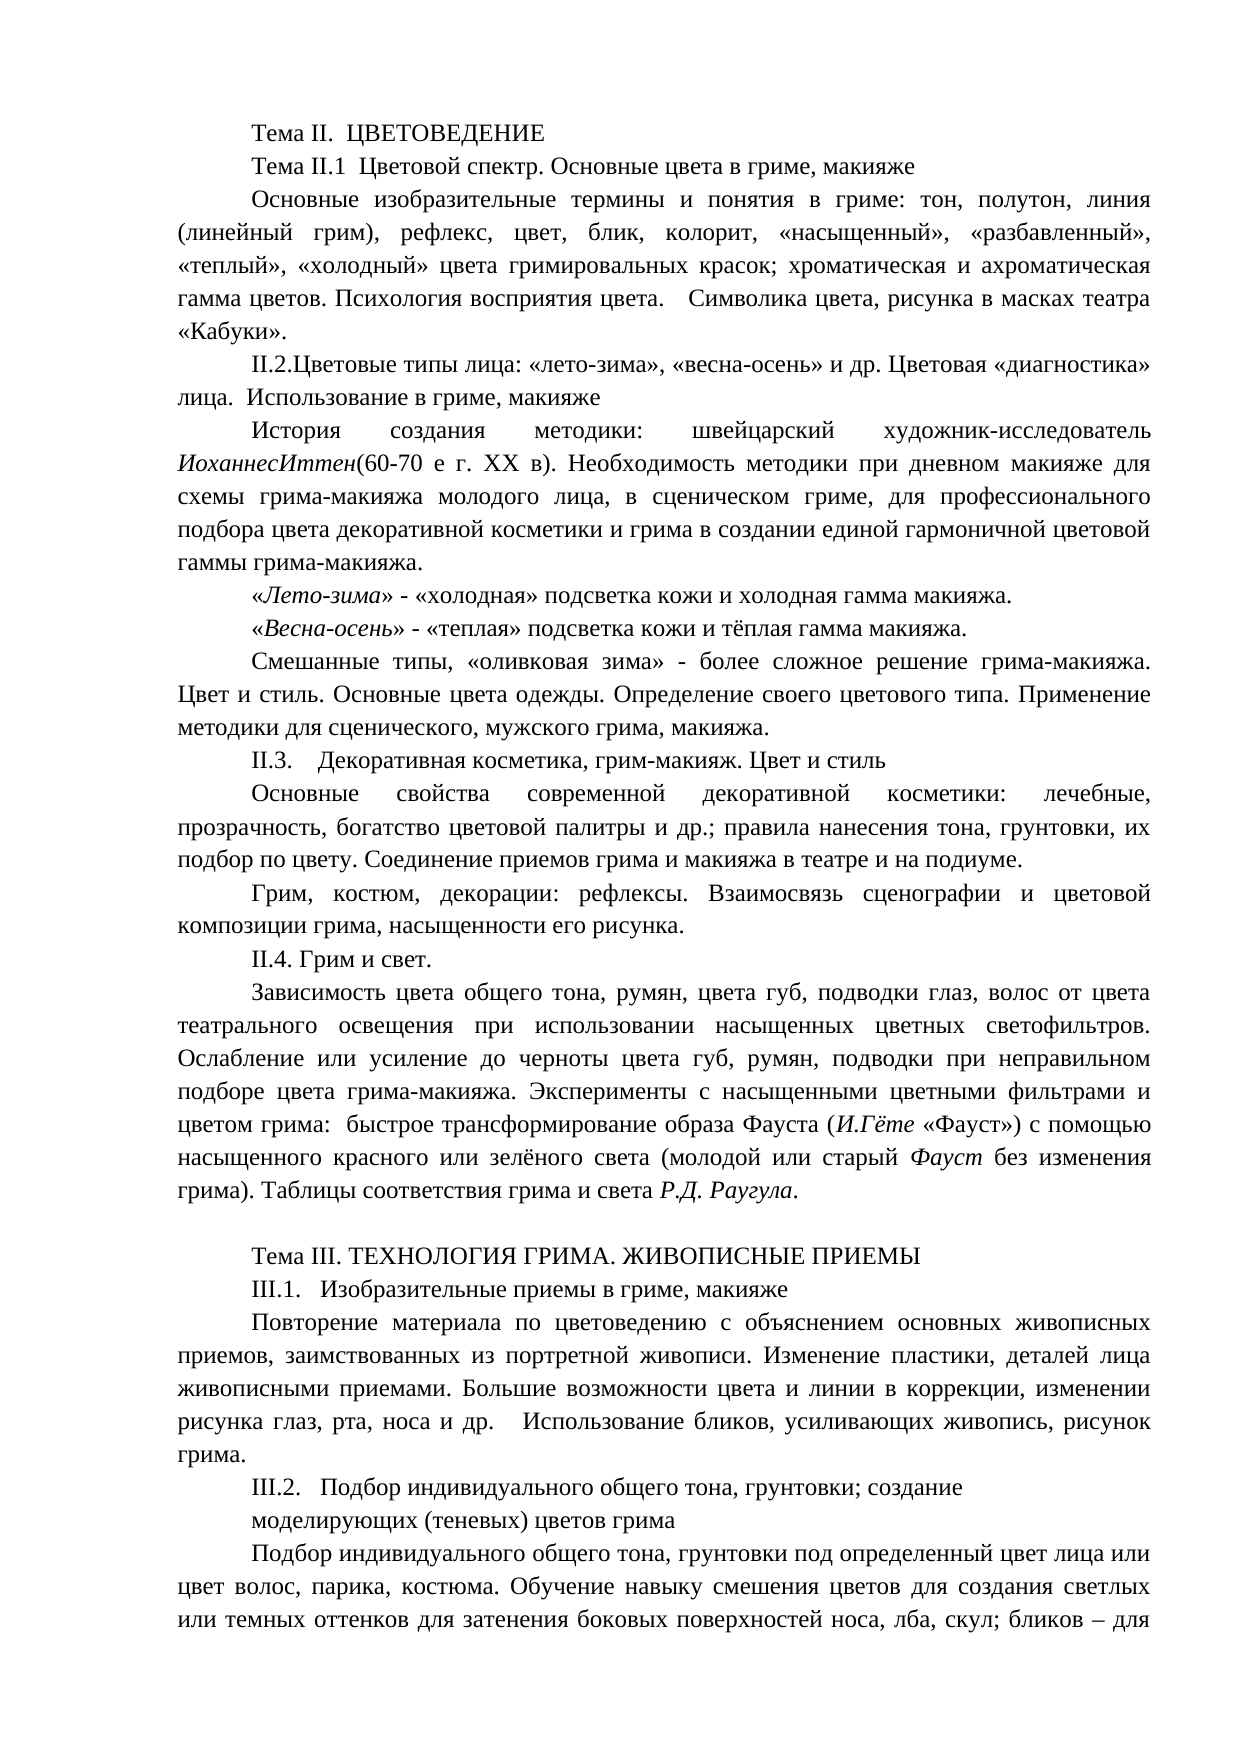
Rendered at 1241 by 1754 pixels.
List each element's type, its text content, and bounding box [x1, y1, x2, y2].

text «Лето-зима» - «холодная» подсветка кожи и холодная гамма макияжа. [177, 580, 1152, 609]
text Повторение материала по цветоведению с объяснением основных живописных приемов, заимствованных из портретной живописи. Изменение пластики, деталей лица живописными приемами. Большие возможности цвета и линии в коррекции, изменении рисунка глаз, рта, носа и др. Использование бликов, усиливающих живопись, рисунок грима. [177, 1307, 1152, 1468]
text Основные свойства современной декоративной косметики: лечебные, прозрачность, богатство цветовой палитры и др.; правила нанесения тона, грунтовки, их подбор по цвету. Соединение приемов грима и макияжа в театре и на подиуме. [177, 778, 1152, 873]
text II.4. Грим и свет. [177, 944, 1152, 972]
text История создания методики: швейцарский художник-исследователь ИоханнесИттен(60-70 е г. ХХ в). Необходимость методики при дневном макияже для схемы грима-макияжа молодого лица, в сценическом гриме, для профессионального подбора цвета декоративной косметики и грима в создании единой гармоничной цветовой гаммы грима-макияжа. [177, 415, 1152, 576]
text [177, 1538, 1152, 1633]
text II.2.Цветовые типы лица: «лето-зима», «весна-осень» и др. Цветовая «диагностика» лица. Использование в гриме, макияже [177, 349, 1152, 411]
text Тема II.1 Цветовой спектр. Основные цвета в гриме, макияже [177, 151, 1152, 180]
text Смешанные типы, «оливковая зима» - более сложное решение грима-макияжа. Цвет и стиль. Основные цвета одежды. Определение своего цветового типа. Применение методики для сценического, мужского грима, макияжа. [177, 646, 1152, 741]
text Зависимость цвета общего тона, румян, цвета губ, подводки глаз, волос от цвета театрального освещения при использовании насыщенных цветных светофильтров. Ослабление или усиление до черноты цвета губ, румян, подводки при неправильном подборе цвета грима-макияжа. Эксперименты с насыщенными цветными фильтрами и цветом грима: быстрое трансформирование образа Фауста (И.Гёте «Фауст») с помощью насыщенного красного или зелёного света (молодой или старый Фауст без изменения грима). Таблицы соответствия грима и света Р.Д. Раугула. [177, 977, 1152, 1203]
text Основные изобразительные термины и понятия в гриме: тон, полутон, линия (линейный грим), рефлекс, цвет, блик, колорит, «насыщенный», «разбавленный», «теплый», «холодный» цвета гримировальных красок; хроматическая и ахроматическая гамма цветов. Психология восприятия цвета. Символика цвета, рисунка в масках театра «Кабуки». [177, 184, 1152, 345]
text III.2. Подбор индивидуального общего тона, грунтовки; создание [177, 1472, 1152, 1501]
text моделирующих (теневых) цветов грима [177, 1505, 1152, 1534]
text Тема III. ТЕХНОЛОГИЯ ГРИМА. ЖИВОПИСНЫЕ ПРИЕМЫ [177, 1241, 1152, 1269]
text II.3. Декоративная косметика, грим-макияж. Цвет и стиль [177, 746, 1152, 774]
text Тема II. ЦВЕТОВЕДЕНИЕ [177, 118, 1152, 147]
text III.1. Изобразительные приемы в гриме, макияже [177, 1274, 1152, 1303]
text Грим, костюм, декорации: рефлексы. Взаимосвязь сценографии и цветовой композиции грима, насыщенности его рисунка. [177, 878, 1152, 939]
text «Весна-осень» - «теплая» подсветка кожи и тёплая гамма макияжа. [177, 613, 1152, 642]
